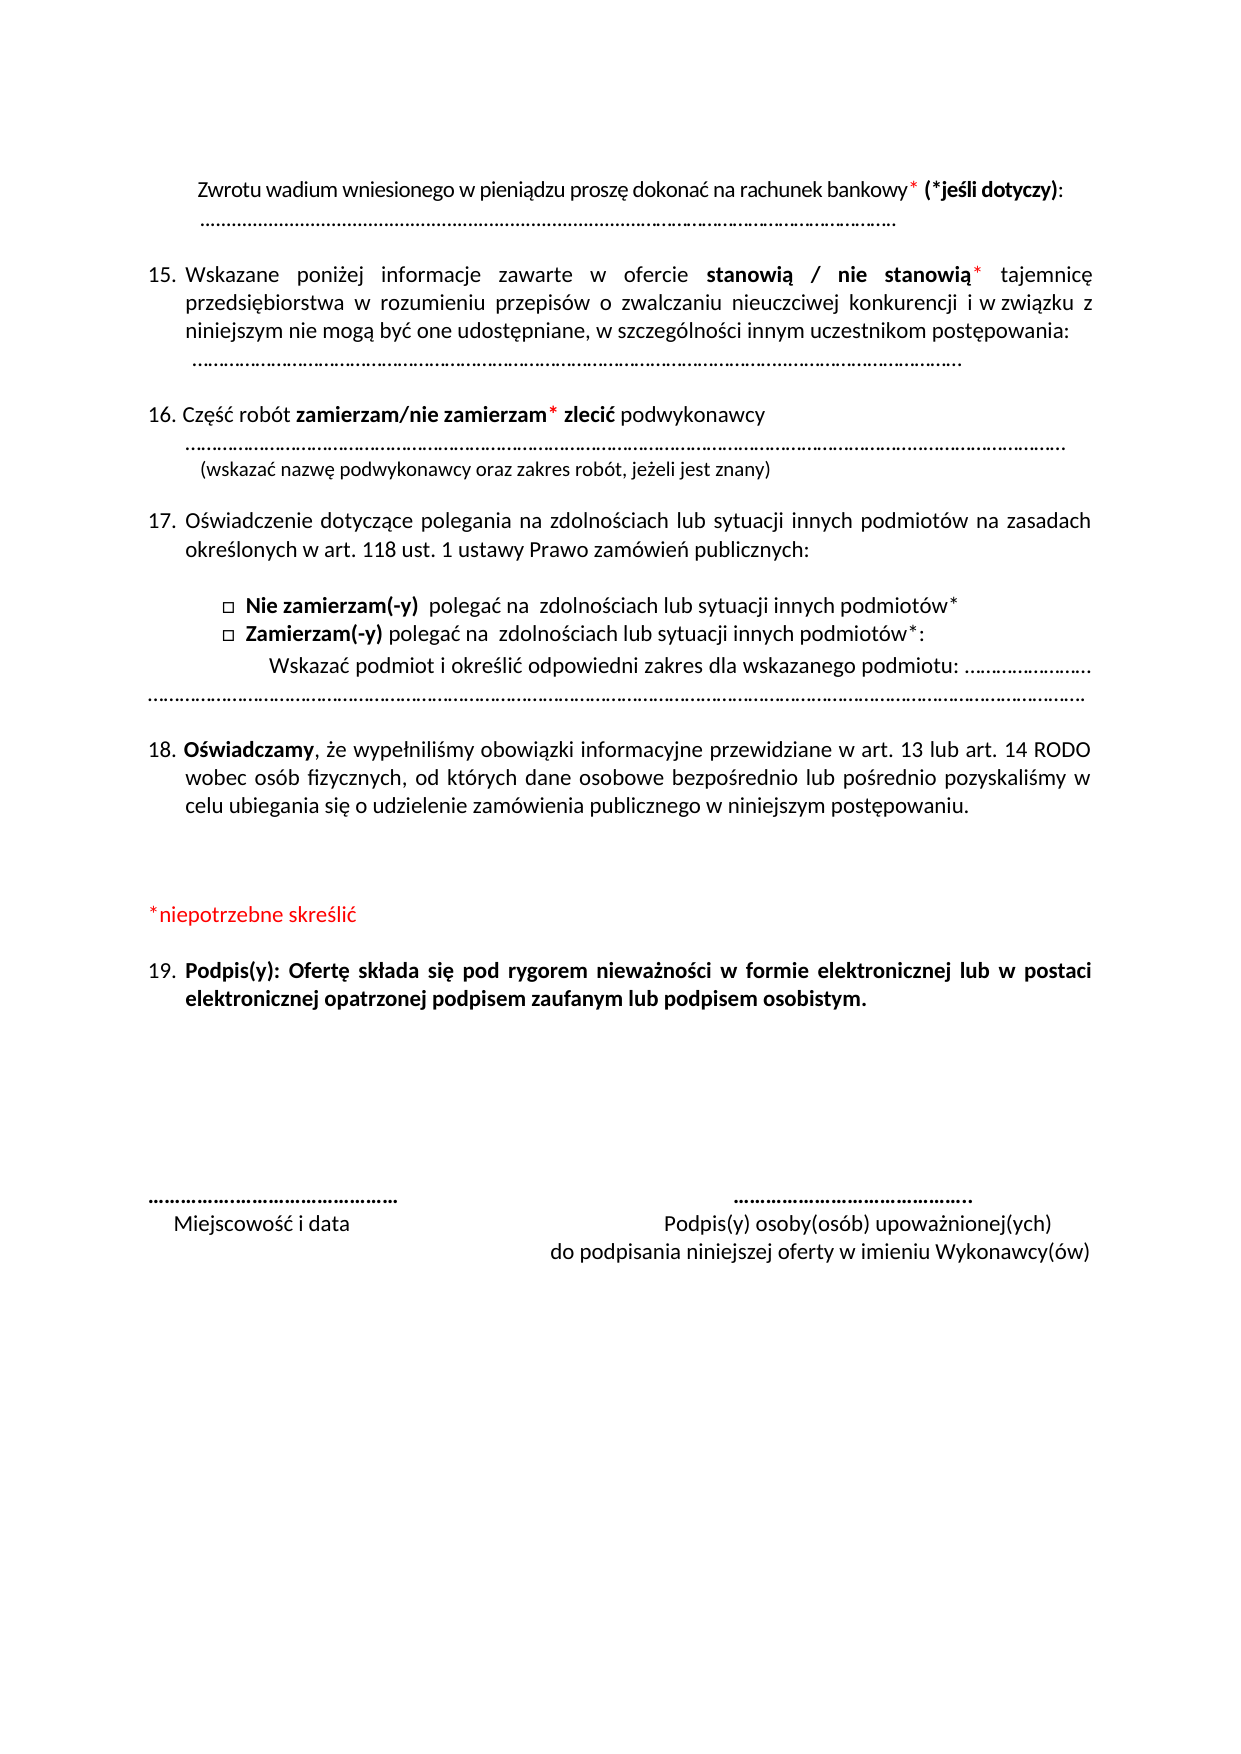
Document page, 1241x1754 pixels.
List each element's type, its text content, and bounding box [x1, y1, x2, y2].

text ....................................................................................………………………………………….. [148, 204, 1093, 232]
list Podpis(y): Ofertę składa się pod rygorem nieważności w formie elektronicznej lub w postaci elektronicznej opatrzonej podpisem zaufanym lub podpisem osobistym. [148, 957, 1093, 1013]
text □ Zamierzam(-y) polegać na zdolnościach lub sytuacji innych podmiotów*: [221, 619, 1093, 647]
list Wskazane poniżej informacje zawarte w ofercie stanowią / nie stanowią* tajemnicę przedsiębiorstwa w rozumieniu przepisów o zwalczaniu nieuczciwej konkurencji i w związku z niniejszym nie mogą być one udostępniane, w szczególności innym uczestnikom postępowania: [148, 260, 1093, 344]
list Oświadczenie dotyczące polegania na zdolnościach lub sytuacji innych podmiotów na zasadach określonych w art. 118 ust. 1 ustawy Prawo zamówień publicznych: [148, 507, 1093, 563]
text Wskazać podmiot i określić odpowiedni zakres dla wskazanego podmiotu: …………………… ……………………………………………………………………………………………………………………………………………………………. [148, 651, 1093, 707]
text do podpisania niniejszej oferty w imieniu Wykonawcy(ów) [421, 1237, 1093, 1265]
list Część robót zamierzam/nie zamierzam* zlecić podwykonawcy …………………………………………………………………………………………………………………………..……………………… [148, 400, 1093, 456]
text Zwrotu wadium wniesionego w pieniądzu proszę dokonać na rachunek bankowy* (*jeśli dotyczy): [192, 176, 1093, 204]
text …………….………………………… …………………………………….. [148, 1181, 1093, 1209]
text *niepotrzebne skreślić [148, 901, 1093, 928]
text …………………………………………………………………………………………………..…………………………… [192, 344, 1093, 372]
text (wskazać nazwę podwykonawcy oraz zakres robót, jeżeli jest znany) [200, 456, 1093, 481]
text □ Nie zamierzam(-y) polegać na zdolnościach lub sytuacji innych podmiotów* [221, 591, 1093, 619]
list Oświadczamy, że wypełniliśmy obowiązki informacyjne przewidziane w art. 13 lub art. 14 RODO wobec osób fizycznych, od których dane osobowe bezpośrednio lub pośrednio pozyskaliśmy w celu ubiegania się o udzielenie zamówienia publicznego w niniejszym postępowaniu. [148, 735, 1093, 819]
text Miejscowość i data Podpis(y) osoby(osób) upoważnionej(ych) [148, 1209, 1093, 1237]
